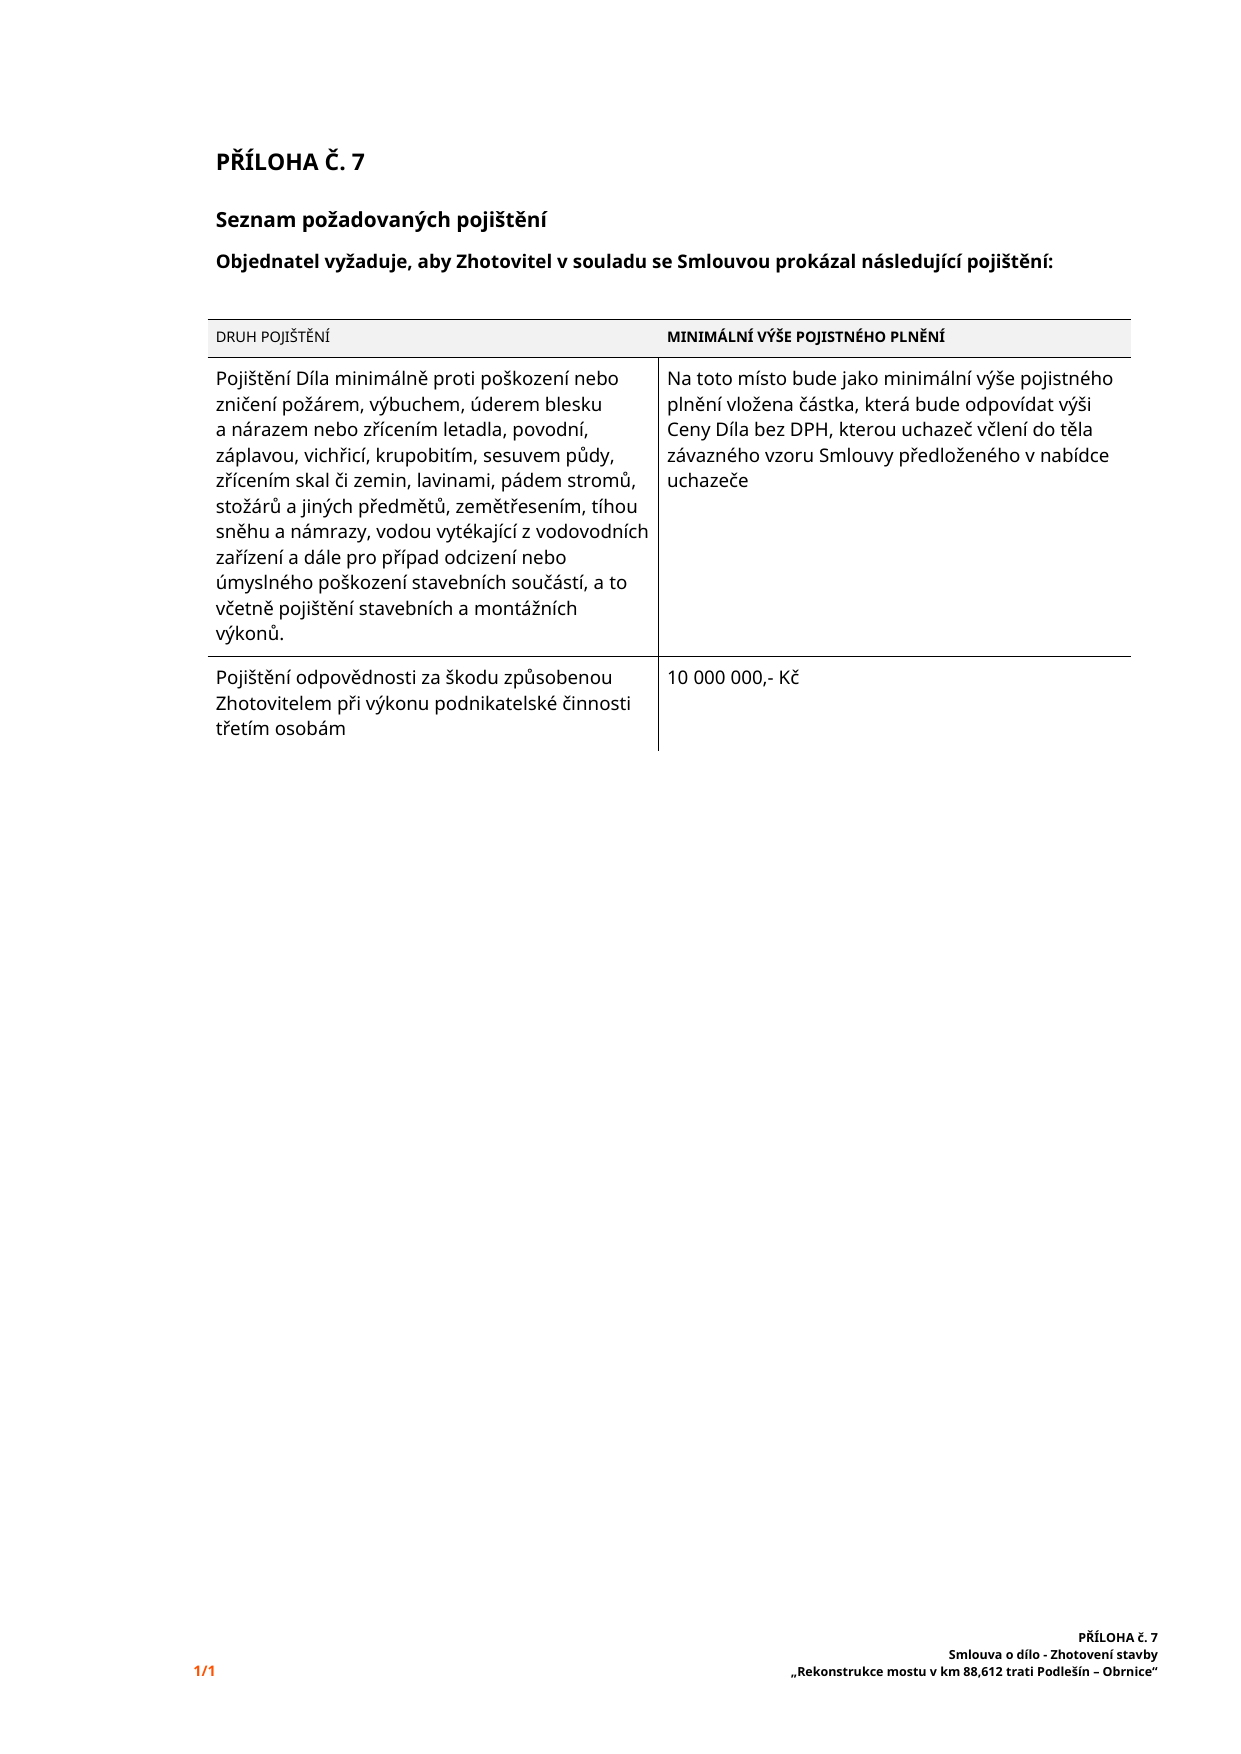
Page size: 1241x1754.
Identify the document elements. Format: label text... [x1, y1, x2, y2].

text Seznam požadovaných pojištění [216, 205, 1122, 233]
table_cell Pojištění Díla minimálně proti poškození nebo zničení požárem, výbuchem, úderem blesku a nárazem nebo zřícením letadla, povodní, záplavou, vichřicí, krupobitím, sesuvem půdy, zřícením skal či zemin, lavinami, pádem stromů, stožárů a jiných předmětů, zemětřesením, tíhou sněhu a námrazy, vodou vytékající z vodovodních zařízení a dále pro případ odcizení nebo úmyslného poškození stavebních součástí, a to včetně pojištění stavebních a montážních výkonů. [208, 358, 658, 656]
text Objednatel vyžaduje, aby Zhotovitel v souladu se Smlouvou prokázal následující pojištění: [216, 249, 1122, 274]
text Příloha č. 7 [216, 146, 1122, 177]
table_cell Na toto místo bude jako minimální výše pojistného plnění vložena částka, která bude odpovídat výši Ceny Díla bez DPH, kterou uchazeč včlení do těla závazného vzoru Smlouvy předloženého v nabídce uchazeče [659, 358, 1131, 656]
table_cell 10 000 000,- Kč [659, 657, 1131, 751]
table_header DRUH POJIŠTĚNÍ [208, 320, 659, 357]
table_header MINIMÁLNÍ VÝŠE POJISTNÉHO PLNĚNÍ [659, 320, 1131, 357]
table_cell Pojištění odpovědnosti za škodu způsobenou Zhotovitelem při výkonu podnikatelské činnosti třetím osobám [208, 657, 658, 751]
